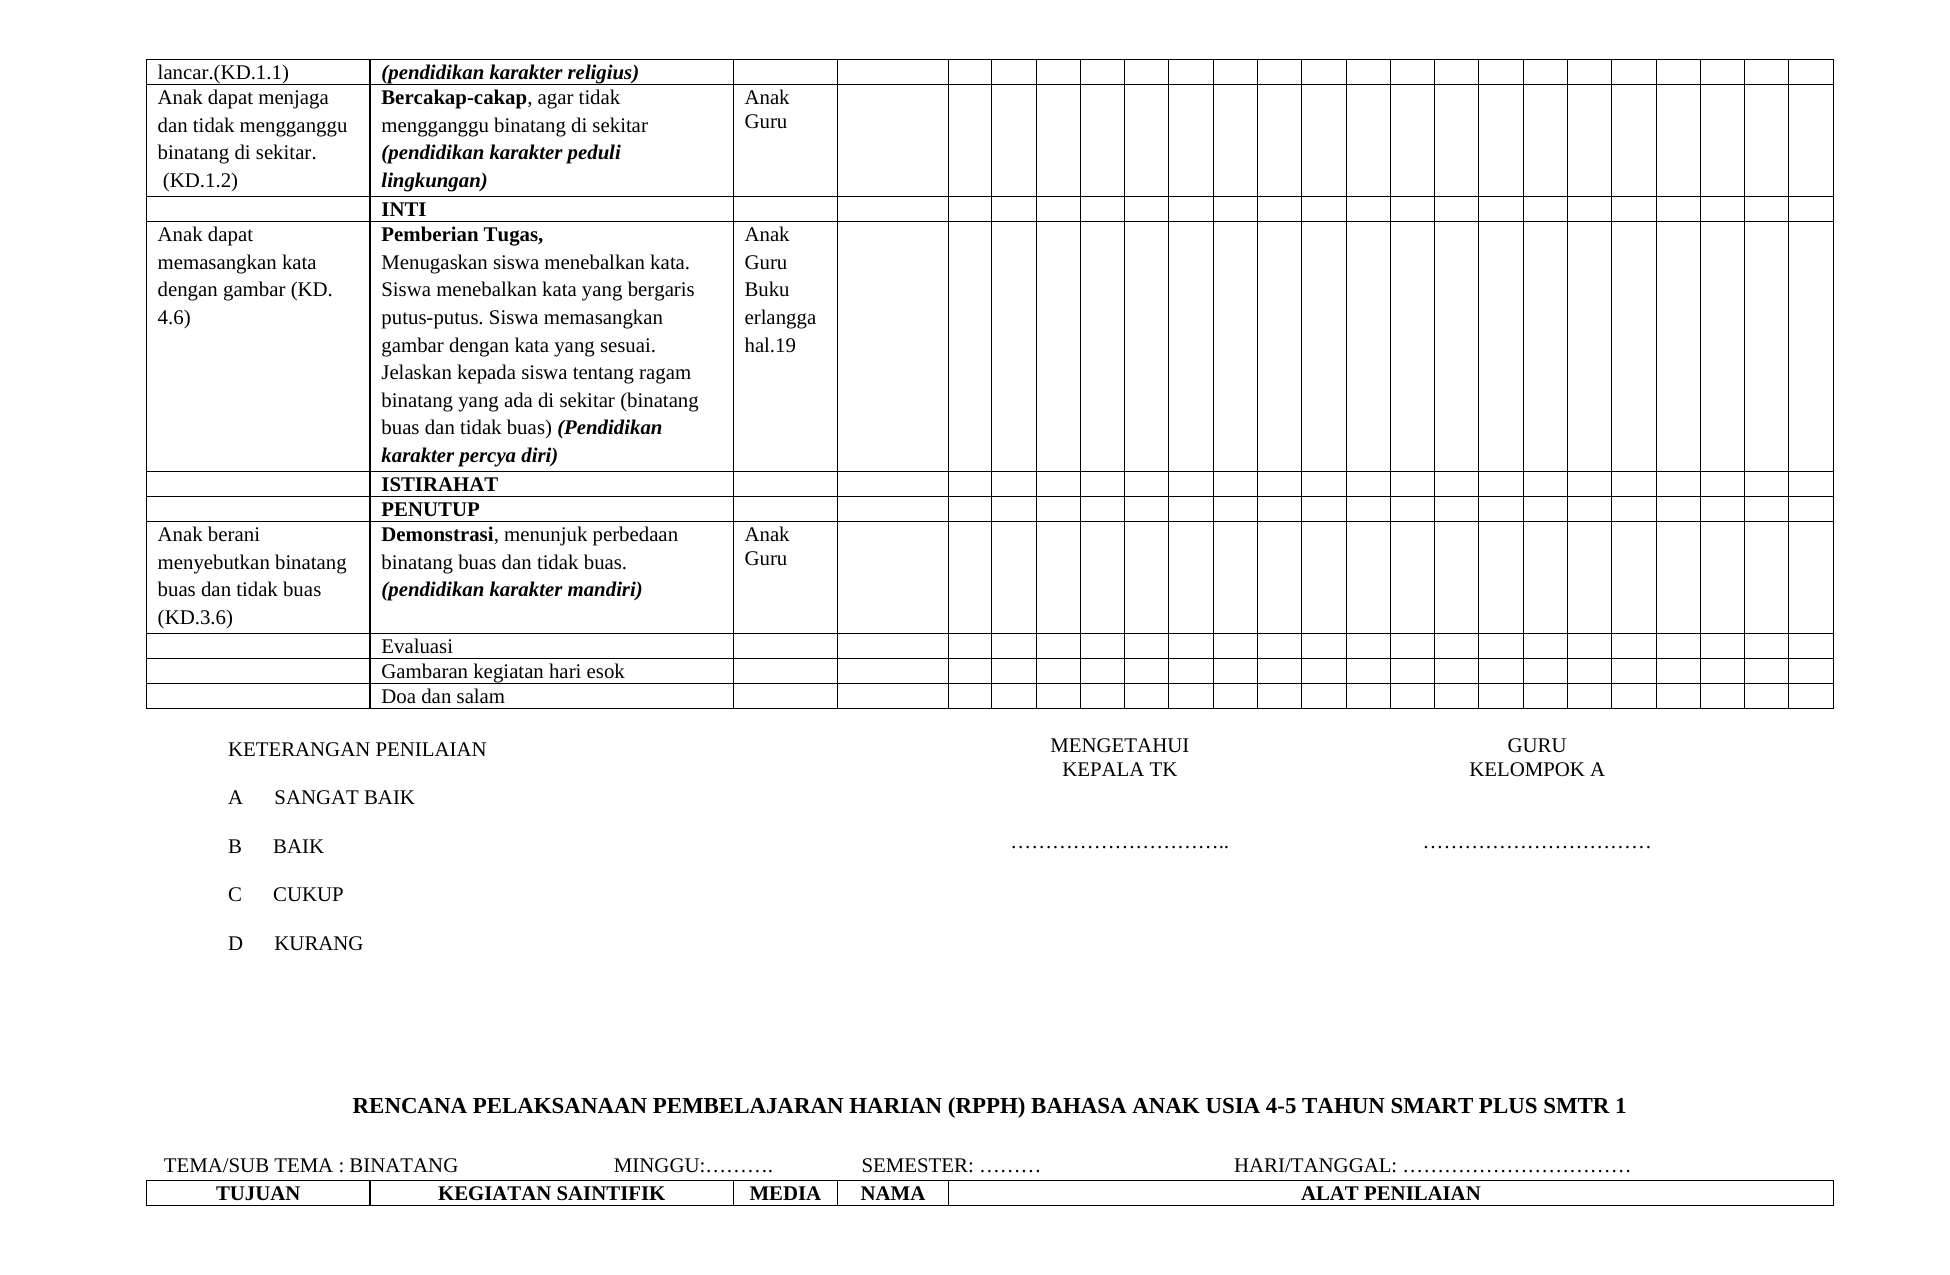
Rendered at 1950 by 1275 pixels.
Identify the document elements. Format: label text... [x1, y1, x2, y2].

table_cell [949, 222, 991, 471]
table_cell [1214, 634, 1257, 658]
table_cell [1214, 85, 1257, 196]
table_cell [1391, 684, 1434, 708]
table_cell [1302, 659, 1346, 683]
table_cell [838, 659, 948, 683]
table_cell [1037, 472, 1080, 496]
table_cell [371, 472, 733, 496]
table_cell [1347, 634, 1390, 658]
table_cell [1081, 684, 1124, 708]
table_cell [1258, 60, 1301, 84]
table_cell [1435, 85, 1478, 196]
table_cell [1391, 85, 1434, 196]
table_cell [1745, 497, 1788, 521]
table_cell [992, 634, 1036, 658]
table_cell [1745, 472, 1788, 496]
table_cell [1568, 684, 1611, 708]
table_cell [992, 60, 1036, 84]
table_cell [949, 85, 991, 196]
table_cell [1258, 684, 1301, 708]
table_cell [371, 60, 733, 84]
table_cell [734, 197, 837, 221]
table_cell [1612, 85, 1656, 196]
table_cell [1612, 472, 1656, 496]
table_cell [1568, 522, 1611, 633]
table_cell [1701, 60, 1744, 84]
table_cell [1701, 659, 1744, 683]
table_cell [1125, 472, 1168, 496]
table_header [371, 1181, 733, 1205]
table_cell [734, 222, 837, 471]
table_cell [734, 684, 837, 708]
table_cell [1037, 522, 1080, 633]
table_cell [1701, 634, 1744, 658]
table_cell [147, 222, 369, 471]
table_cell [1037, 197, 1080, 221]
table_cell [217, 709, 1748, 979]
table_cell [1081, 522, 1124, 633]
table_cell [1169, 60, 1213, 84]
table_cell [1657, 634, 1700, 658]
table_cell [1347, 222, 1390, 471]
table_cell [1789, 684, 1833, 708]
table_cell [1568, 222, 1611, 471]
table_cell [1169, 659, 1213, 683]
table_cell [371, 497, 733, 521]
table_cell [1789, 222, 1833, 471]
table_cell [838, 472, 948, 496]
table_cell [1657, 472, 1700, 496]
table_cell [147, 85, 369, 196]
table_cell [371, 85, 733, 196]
text TEMA/SUB TEMA : BINATANG MINGGU:………. SEMESTER: ……… HARI/TANGGAL: …………………………… [89, 1153, 1891, 1177]
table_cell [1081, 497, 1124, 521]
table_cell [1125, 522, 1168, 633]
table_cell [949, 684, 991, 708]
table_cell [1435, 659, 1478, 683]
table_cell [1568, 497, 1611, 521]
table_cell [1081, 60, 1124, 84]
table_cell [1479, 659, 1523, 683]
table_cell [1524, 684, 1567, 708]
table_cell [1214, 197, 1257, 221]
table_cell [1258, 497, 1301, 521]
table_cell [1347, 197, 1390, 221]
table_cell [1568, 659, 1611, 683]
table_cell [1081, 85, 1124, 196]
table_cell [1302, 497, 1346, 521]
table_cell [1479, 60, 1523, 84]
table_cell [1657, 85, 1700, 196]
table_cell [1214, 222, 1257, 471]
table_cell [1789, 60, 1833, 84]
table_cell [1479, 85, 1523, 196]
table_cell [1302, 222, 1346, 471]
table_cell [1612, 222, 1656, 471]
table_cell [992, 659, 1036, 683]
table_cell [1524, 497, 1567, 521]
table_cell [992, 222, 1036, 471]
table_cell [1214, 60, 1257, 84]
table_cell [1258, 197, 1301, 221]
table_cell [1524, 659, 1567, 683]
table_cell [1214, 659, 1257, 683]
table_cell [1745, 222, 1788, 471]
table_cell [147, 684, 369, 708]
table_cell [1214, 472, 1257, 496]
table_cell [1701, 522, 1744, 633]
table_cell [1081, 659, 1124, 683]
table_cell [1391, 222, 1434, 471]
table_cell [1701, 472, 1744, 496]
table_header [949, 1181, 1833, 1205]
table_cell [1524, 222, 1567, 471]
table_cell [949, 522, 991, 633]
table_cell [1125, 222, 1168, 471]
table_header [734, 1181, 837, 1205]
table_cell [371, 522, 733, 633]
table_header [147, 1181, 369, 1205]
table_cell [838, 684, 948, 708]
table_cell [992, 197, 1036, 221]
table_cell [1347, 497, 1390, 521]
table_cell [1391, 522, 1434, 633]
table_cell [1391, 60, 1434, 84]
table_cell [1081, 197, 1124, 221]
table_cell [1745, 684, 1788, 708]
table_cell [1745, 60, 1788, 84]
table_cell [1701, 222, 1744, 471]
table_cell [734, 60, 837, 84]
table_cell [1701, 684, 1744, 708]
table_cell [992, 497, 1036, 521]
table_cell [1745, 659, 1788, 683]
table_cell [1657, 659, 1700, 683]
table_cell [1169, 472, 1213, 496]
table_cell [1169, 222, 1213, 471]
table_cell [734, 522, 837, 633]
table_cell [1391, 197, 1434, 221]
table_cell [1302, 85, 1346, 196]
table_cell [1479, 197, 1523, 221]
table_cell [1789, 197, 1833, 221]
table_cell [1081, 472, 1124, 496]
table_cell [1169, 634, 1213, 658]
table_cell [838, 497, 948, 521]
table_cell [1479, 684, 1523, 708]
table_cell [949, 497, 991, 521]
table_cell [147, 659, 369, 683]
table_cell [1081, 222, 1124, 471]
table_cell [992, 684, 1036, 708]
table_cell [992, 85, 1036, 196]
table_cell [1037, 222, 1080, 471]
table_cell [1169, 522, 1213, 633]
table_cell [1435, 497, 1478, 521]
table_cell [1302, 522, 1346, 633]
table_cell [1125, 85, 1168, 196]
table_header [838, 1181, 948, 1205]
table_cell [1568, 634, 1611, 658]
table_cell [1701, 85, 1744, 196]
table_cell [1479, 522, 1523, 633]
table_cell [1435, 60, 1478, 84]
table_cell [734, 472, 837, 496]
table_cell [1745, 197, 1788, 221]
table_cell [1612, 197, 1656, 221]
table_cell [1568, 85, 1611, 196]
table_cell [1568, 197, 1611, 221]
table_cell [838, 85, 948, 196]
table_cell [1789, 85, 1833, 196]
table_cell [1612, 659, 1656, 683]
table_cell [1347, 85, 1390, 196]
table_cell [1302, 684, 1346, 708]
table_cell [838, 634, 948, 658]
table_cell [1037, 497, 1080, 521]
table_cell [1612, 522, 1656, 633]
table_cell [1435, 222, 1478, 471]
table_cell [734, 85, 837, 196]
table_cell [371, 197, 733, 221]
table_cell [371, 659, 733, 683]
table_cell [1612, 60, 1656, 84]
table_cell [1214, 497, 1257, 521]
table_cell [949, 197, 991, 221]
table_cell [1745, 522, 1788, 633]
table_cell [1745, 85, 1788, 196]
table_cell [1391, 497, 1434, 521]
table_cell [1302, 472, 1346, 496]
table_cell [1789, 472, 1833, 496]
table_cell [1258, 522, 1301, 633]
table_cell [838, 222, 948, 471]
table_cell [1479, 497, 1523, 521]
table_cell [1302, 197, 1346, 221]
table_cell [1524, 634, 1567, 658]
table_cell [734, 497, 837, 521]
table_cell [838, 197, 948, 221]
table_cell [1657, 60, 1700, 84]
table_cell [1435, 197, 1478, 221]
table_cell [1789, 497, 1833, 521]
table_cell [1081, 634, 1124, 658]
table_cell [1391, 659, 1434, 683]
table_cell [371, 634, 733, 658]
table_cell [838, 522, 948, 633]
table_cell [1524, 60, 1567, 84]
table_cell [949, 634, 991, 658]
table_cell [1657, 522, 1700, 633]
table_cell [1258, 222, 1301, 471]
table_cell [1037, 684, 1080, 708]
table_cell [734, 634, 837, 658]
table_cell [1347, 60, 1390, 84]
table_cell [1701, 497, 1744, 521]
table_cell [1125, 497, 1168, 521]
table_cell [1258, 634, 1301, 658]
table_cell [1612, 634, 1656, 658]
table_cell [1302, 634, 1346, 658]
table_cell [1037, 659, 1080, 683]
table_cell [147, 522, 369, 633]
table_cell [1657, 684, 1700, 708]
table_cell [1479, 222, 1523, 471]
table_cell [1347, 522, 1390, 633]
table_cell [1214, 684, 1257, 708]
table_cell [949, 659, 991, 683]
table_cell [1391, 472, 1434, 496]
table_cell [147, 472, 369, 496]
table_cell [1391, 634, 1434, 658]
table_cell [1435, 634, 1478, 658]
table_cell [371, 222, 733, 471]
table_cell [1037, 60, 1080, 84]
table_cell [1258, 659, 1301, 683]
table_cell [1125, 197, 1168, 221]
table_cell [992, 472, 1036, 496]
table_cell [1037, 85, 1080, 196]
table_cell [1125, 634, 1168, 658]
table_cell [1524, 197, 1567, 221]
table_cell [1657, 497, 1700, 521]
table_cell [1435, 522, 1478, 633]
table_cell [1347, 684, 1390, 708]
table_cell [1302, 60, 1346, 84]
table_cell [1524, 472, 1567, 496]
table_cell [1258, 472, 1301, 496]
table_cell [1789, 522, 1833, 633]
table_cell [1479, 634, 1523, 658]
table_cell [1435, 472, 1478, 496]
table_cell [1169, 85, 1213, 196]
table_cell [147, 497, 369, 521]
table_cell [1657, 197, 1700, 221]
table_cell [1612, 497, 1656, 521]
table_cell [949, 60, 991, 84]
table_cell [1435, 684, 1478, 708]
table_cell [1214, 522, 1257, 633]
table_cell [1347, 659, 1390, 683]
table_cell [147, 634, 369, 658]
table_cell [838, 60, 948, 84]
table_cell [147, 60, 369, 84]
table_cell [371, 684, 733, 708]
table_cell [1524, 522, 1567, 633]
text RENCANA PELAKSANAAN PEMBELAJARAN HARIAN (RPPH) BAHASA ANAK USIA 4-5 TAHUN SMART PLUS SMTR 1 [89, 1092, 1891, 1119]
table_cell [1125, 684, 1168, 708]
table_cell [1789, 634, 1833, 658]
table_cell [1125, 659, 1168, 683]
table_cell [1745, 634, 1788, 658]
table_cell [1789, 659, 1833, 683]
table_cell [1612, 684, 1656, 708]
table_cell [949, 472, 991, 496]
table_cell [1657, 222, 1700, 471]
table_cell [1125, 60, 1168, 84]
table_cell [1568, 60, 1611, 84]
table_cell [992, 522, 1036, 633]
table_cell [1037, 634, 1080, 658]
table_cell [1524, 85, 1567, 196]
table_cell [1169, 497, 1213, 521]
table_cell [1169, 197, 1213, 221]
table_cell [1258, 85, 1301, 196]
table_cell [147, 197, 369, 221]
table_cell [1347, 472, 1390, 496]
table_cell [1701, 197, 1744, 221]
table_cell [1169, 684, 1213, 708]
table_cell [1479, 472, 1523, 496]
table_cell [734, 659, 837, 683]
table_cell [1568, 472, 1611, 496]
